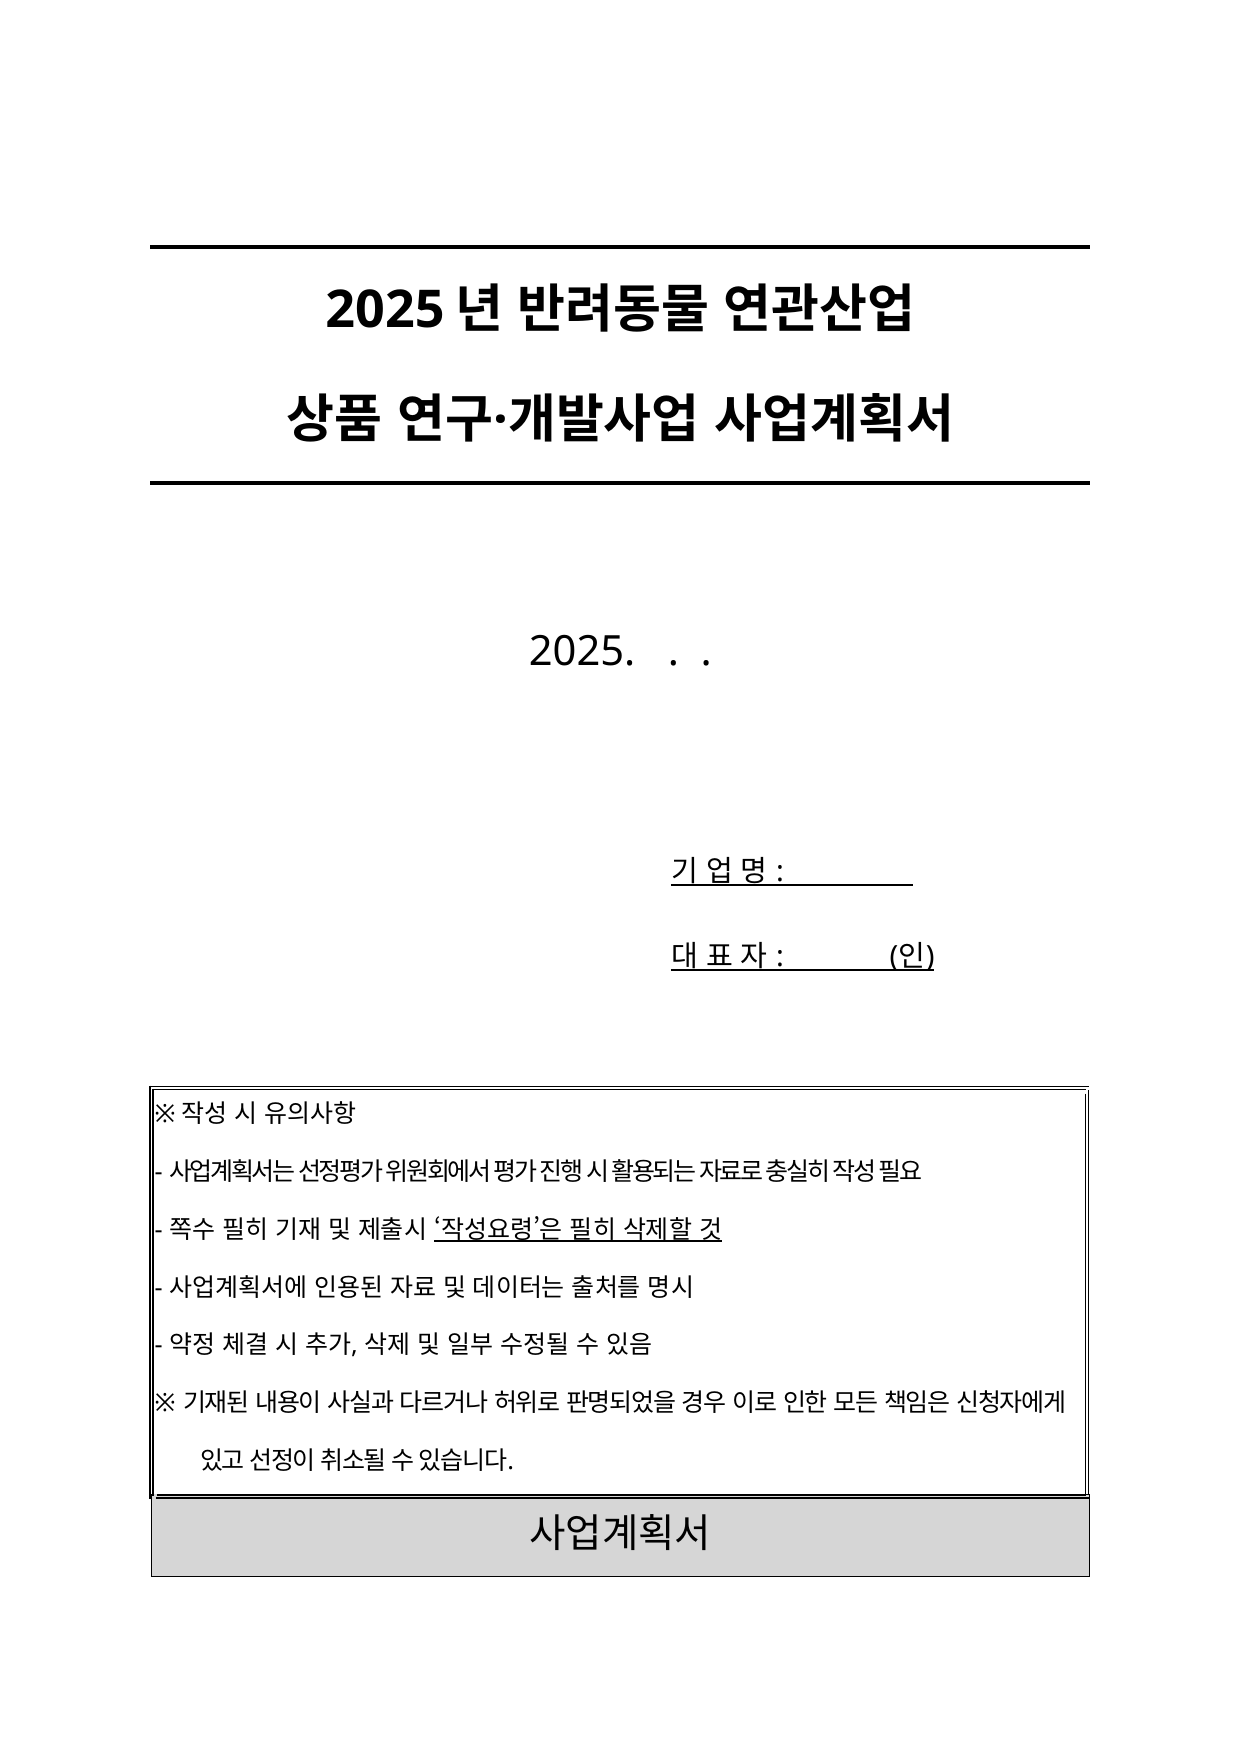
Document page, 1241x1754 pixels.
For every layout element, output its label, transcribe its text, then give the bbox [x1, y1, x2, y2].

text 기 업 명 : [671, 848, 1090, 890]
table_header 2025년 반려동물 연관산업 상품 연구·개발사업 사업계획서 [150, 249, 1090, 481]
table_header ※ 작성 시 유의사항 - 사업계획서는 선정평가 위원회에서 평가 진행 시 활용되는 자료로 충실히 작성 필요 - 쪽수 필히 기재 및 제출시 ‘작성요령’은 필히 삭제할 것 - 사업계획서에 인용된 자료 및 데이터는 출처를 명시 - 약정 체결 시 추가, 삭제 및 일부 수정될 수 있음 ※ 기재된 내용이 사실과 다르거나 허위로 판명되었을 경우 이로 인한 모든 책임은 신청자에게 있고 선정이 취소될 수 있습니다. [151, 1087, 1087, 1494]
text 대 표 자 : (인) [671, 933, 1090, 975]
table_cell 사업계획서 [152, 1494, 1089, 1576]
text 2025. . . [150, 621, 1090, 678]
